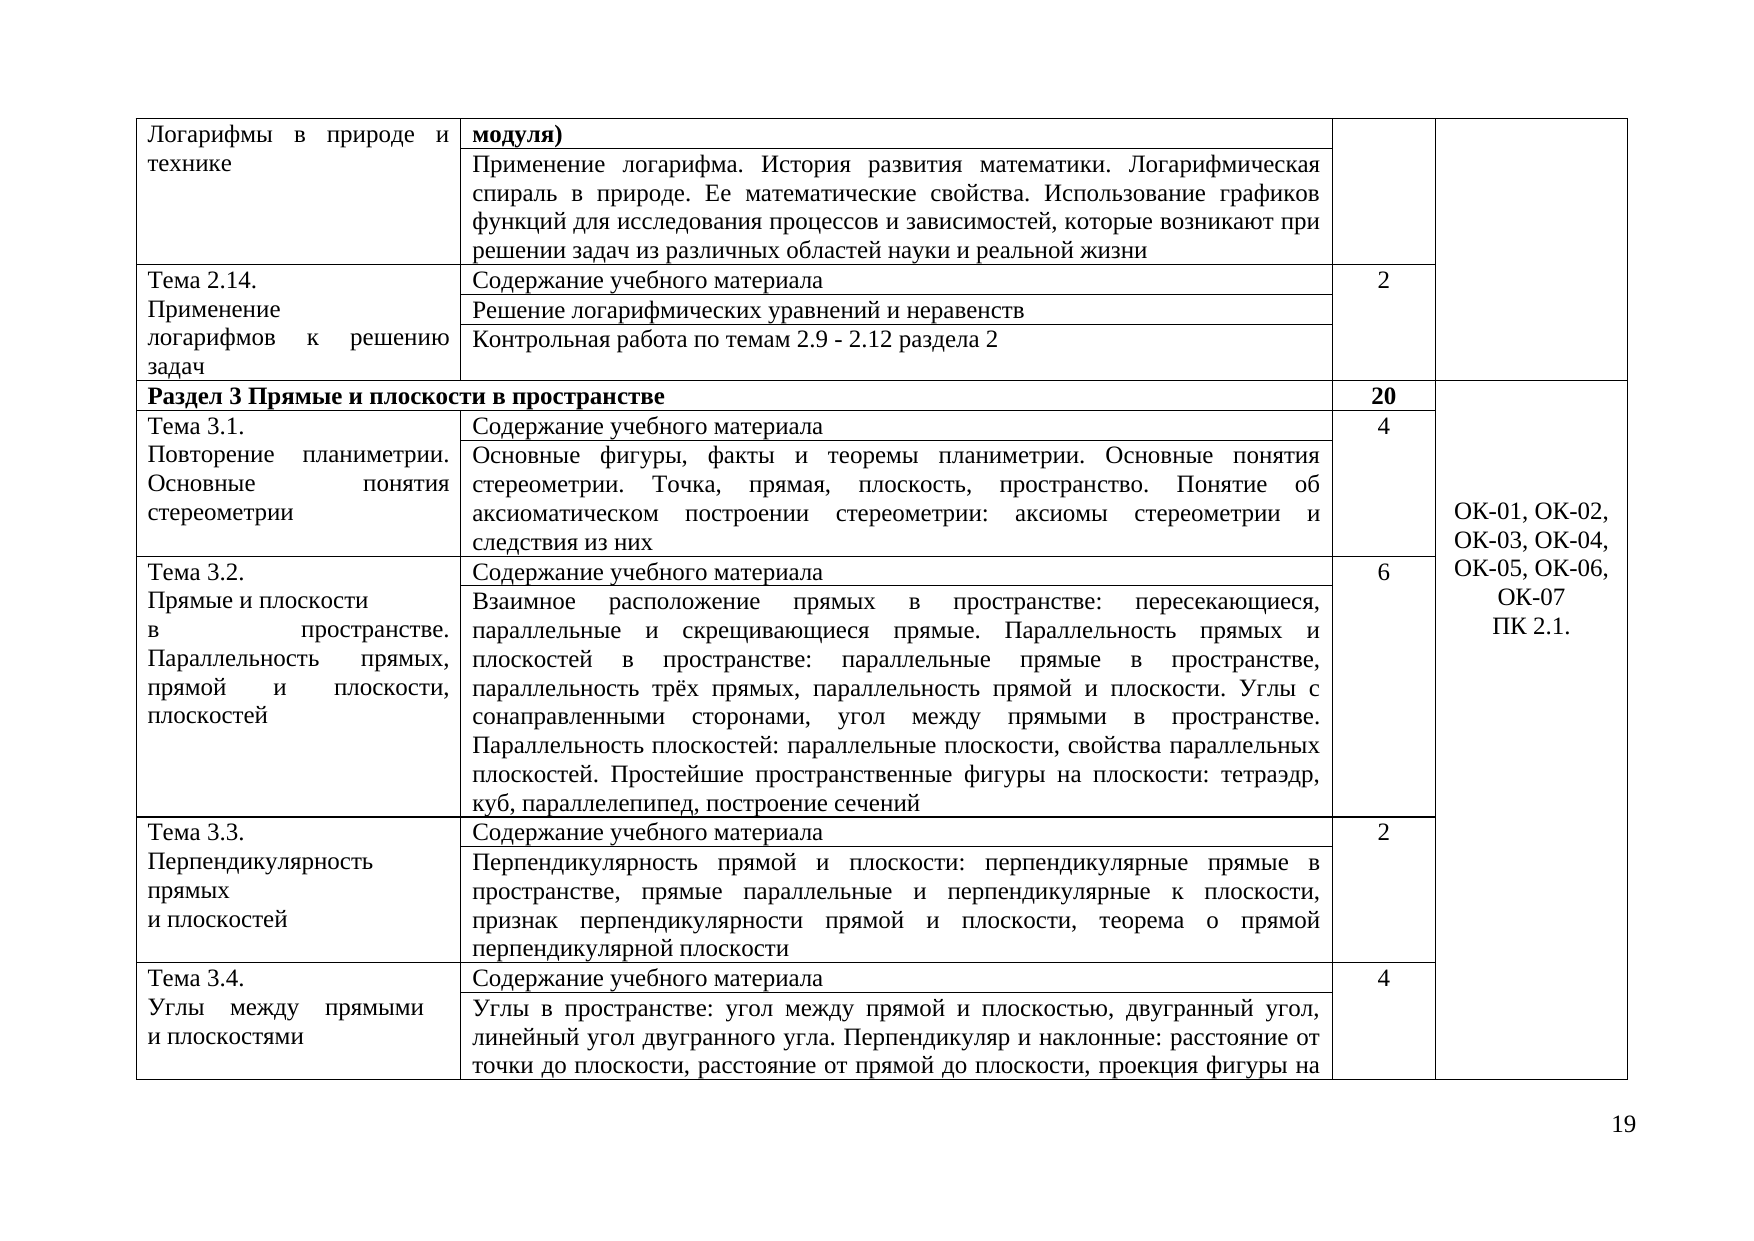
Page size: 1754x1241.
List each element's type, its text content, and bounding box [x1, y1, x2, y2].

table_cell 4 [1333, 963, 1435, 1079]
table_cell Содержание учебного материала [461, 963, 1332, 992]
table_cell 20 [1333, 381, 1435, 410]
table_cell Раздел 3 Прямые и плоскости в пространстве [137, 381, 1332, 410]
table_cell Решение логарифмических уравнений и неравенств [461, 295, 1332, 323]
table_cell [137, 119, 460, 264]
table_cell Содержание учебного материала [461, 265, 1332, 294]
table_cell Тема 3.2. Прямые и плоскости в пространстве. Параллельность прямых, прямой и плоскости, плоскостей [137, 557, 460, 816]
table_cell Основные фигуры, факты и теоремы планиметрии. Основные понятия стереометрии. Точка, прямая, плоскость, пространство. Понятие об аксиоматическом построении стереометрии: аксиомы стереометрии и следствия из них [461, 441, 1332, 556]
table_cell 4 [1333, 119, 1435, 264]
table_cell Применение логарифма. История развития математики. Логарифмическая спираль в природе. Ее математические свойства. Использование графиков функций для исследования процессов и зависимостей, которые возникают при решении задач из различных областей науки и реальной жизни [461, 149, 1332, 264]
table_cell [461, 993, 1332, 1079]
table_cell ОК-01, ОК-02, ОК-03, ОК-04, ОК-05, ОК-06, ОК-07 ПК 2.1. [1436, 381, 1627, 1079]
table_cell Тема 2.14. Применение логарифмов к решению задач [137, 265, 460, 380]
table_cell Содержание учебного материала [461, 818, 1332, 846]
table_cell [461, 119, 1332, 148]
table_cell Содержание учебного материала [461, 557, 1332, 585]
table_cell Взаимное расположение прямых в пространстве: пересекающиеся, параллельные и скрещивающиеся прямые. Параллельность прямых и плоскостей в пространстве: параллельные прямые в пространстве, параллельность трёх прямых, параллельность прямой и плоскости. Углы с сонаправленными сторонами, угол между прямыми в пространстве. Параллельность плоскостей: параллельные плоскости, свойства параллельных плоскостей. Простейшие пространственные фигуры на плоскости: тетраэдр, куб, параллелепипед, построение сечений [461, 586, 1332, 816]
table_cell Тема 3.1. Повторение планиметрии. Основные понятия стереометрии [137, 411, 460, 556]
table_cell 2 [1333, 265, 1435, 380]
table_cell Перпендикулярность прямой и плоскости: перпендикулярные прямые в пространстве, прямые параллельные и перпендикулярные к плоскости, признак перпендикулярности прямой и плоскости, теорема о прямой перпендикулярной плоскости [461, 847, 1332, 962]
table_cell Содержание учебного материала [461, 411, 1332, 439]
table_cell Тема 3.4. Углы между прямыми и плоскостями [137, 963, 460, 1079]
table_cell Тема 3.3. Перпендикулярность прямых и плоскостей [137, 818, 460, 962]
table_cell 2 [1333, 818, 1435, 962]
table_cell Контрольная работа по темам 2.9 - 2.12 раздела 2 [461, 325, 1332, 380]
table_cell 6 [1333, 557, 1435, 816]
table_cell 4 [1333, 411, 1435, 556]
